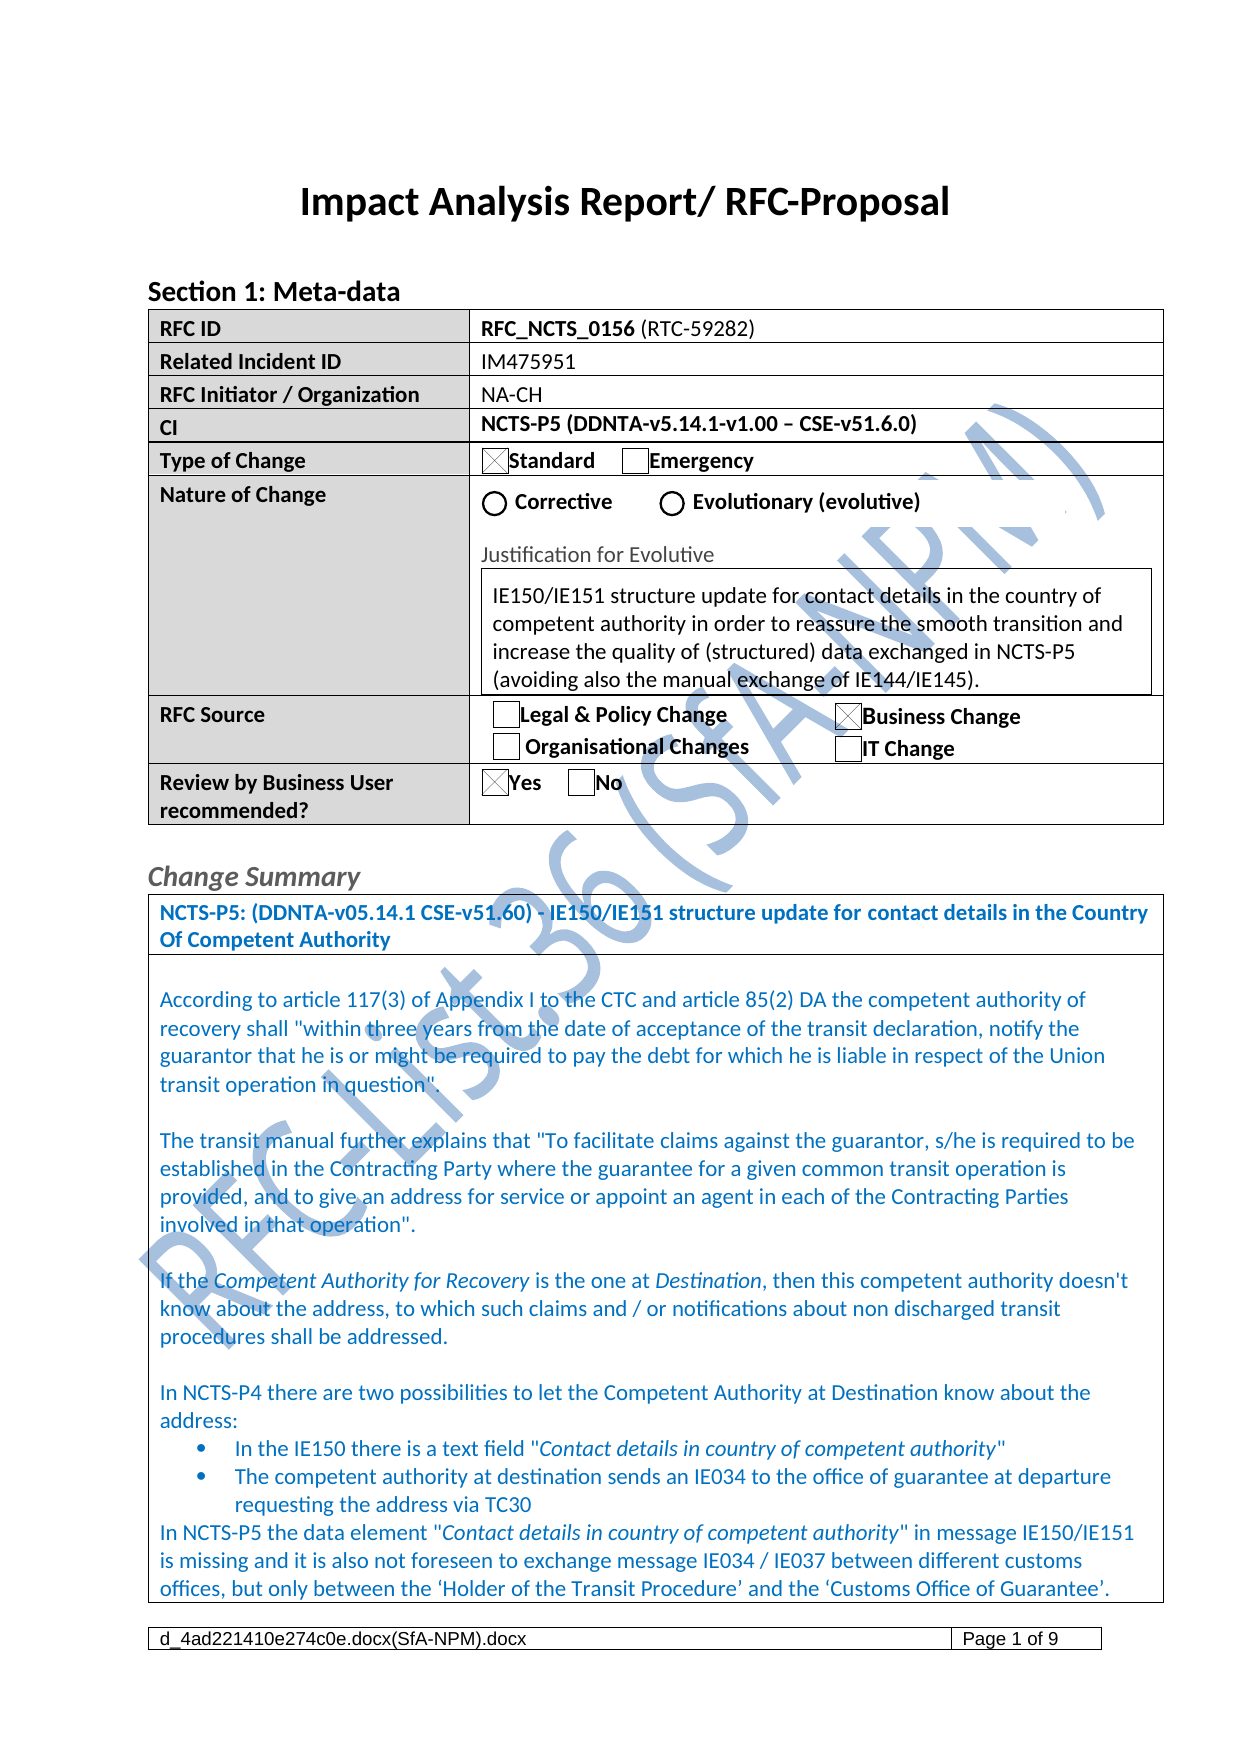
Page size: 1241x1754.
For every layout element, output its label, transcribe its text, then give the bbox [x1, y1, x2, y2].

table_header RFC ID [149, 310, 469, 342]
subtitle Impact Analysis Report/ RFC-Proposal [148, 175, 1102, 226]
table_cell Justification for Evolutive [470, 476, 1163, 695]
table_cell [149, 955, 1163, 1602]
table_cell Yes No [470, 764, 1163, 824]
table_cell RFC Source [149, 696, 469, 763]
table_cell CI [149, 409, 469, 441]
table_cell Related Incident ID [149, 343, 469, 375]
table_header RFC_NCTS_0156 (RTC-59282) [470, 310, 1163, 342]
table_cell NA-CH [470, 376, 1163, 408]
table_cell Nature of Change [149, 476, 469, 695]
table_cell RFC Initiator / Organization [149, 376, 469, 408]
table_cell Type of Change [149, 443, 469, 474]
table_cell IM475951 [470, 343, 1163, 375]
table_cell NCTS-P5 (DDNTA-v5.14.1-v1.00 – CSE-v51.6.0) [470, 409, 1163, 441]
table_cell Standard Emergency [470, 443, 1163, 474]
text Change Summary [148, 858, 1102, 894]
table_header NCTS-P5: (DDNTA-v05.14.1 CSE-v51.60) - IE150/IE151 structure update for contact details in the Country Of Competent Authority [149, 895, 1163, 954]
text Section 1: Meta-data [148, 273, 1102, 308]
table_cell [470, 696, 1163, 763]
table_cell Review by Business User recommended? [149, 764, 469, 824]
